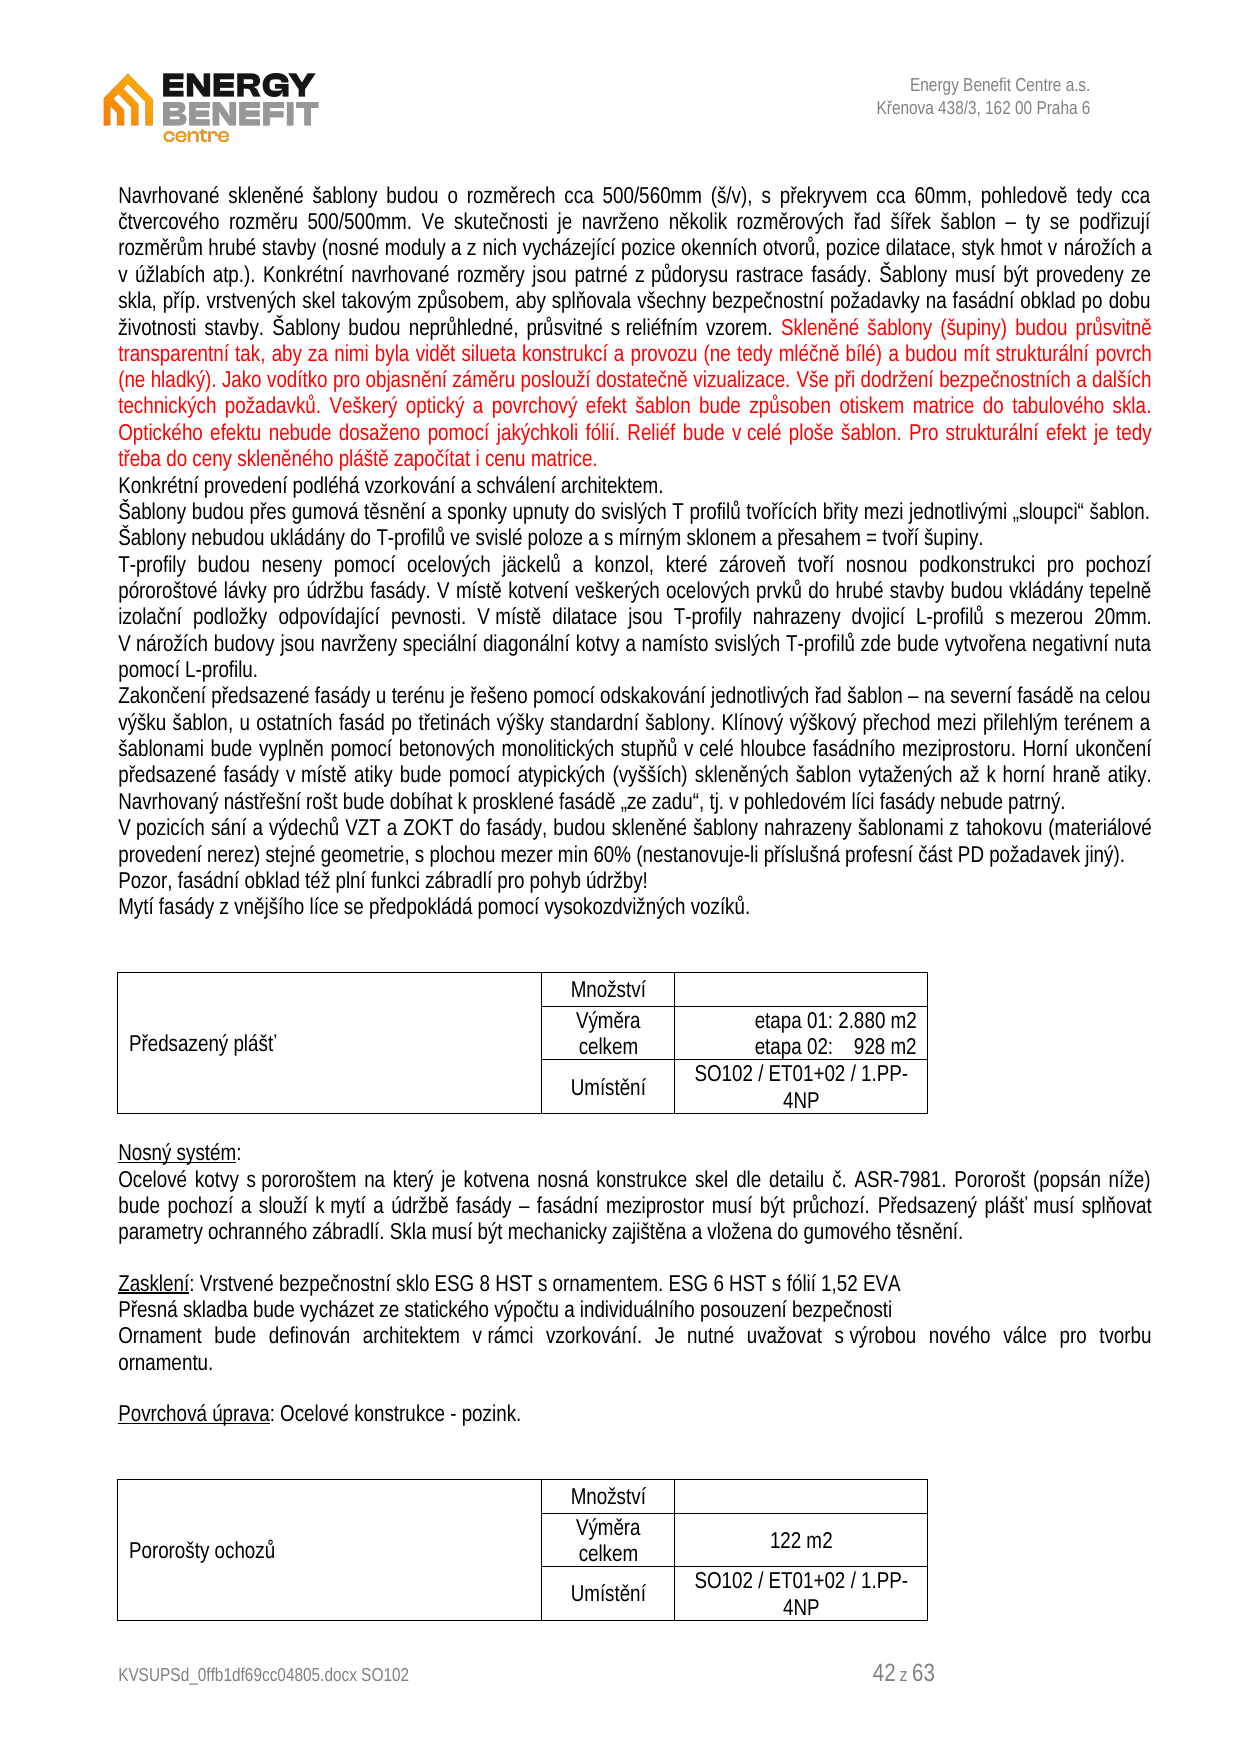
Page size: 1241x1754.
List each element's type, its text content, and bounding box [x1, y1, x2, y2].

table_cell Umístění [542, 1567, 674, 1620]
table_cell etapa 01: 2.880 m2 etapa 02: 928 m2 [675, 1007, 927, 1059]
text Povrchová úprava: Ocelové konstrukce - pozink. [118, 1400, 1152, 1426]
table_cell Výměra celkem [542, 1514, 674, 1566]
text Ornament bude definován architektem v rámci vzorkování. Je nutné uvažovat s výrobou nového válce pro tvorbu ornamentu. [118, 1322, 1152, 1375]
text Zasklení: Vrstvené bezpečnostní sklo ESG 8 HST s ornamentem. ESG 6 HST s fólií 1,52 EVA [118, 1269, 1152, 1296]
text Ocelové kotvy s pororoštem na který je kotvena nosná konstrukce skel dle detailu č. ASR-7981. Pororošt (popsán níže) bude pochozí a slouží k mytí a údržbě fasády – fasádní meziprostor musí být průchozí. Předsazený plášť musí splňovat parametry ochranného zábradlí. Skla musí být mechanicky zajištěna a vložena do gumového těsnění. [118, 1166, 1152, 1244]
table_cell Výměra celkem [542, 1007, 674, 1059]
text T-profily budou neseny pomocí ocelových jäckelů a konzol, které zároveň tvoří nosnou podkonstrukci pro pochozí póroroštové lávky pro údržbu fasády. V místě kotvení veškerých ocelových prvků do hrubé stavby budou vkládány tepelně izolační podložky odpovídající pevnosti. V místě dilatace jsou T-profily nahrazeny dvojicí L-profilů s mezerou 20mm. V nárožích budovy jsou navrženy speciální diagonální kotvy a namísto svislých T-profilů zde bude vytvořena negativní nuta pomocí L-profilu. [118, 551, 1152, 682]
table_header Množství [542, 1480, 674, 1512]
table_header Pororošty ochozů [118, 1480, 541, 1620]
table_cell 122 m2 [675, 1514, 927, 1566]
text Pozor, fasádní obklad též plní funkci zábradlí pro pohyb údržby! [118, 867, 1152, 893]
text Navrhované skleněné šablony budou o rozměrech cca 500/560mm (š/v), s překryvem cca 60mm, pohledově tedy cca čtvercového rozměru 500/500mm. Ve skutečnosti je navrženo několik rozměrových řad šířek šablon – ty se podřizují rozměrům hrubé stavby (nosné moduly a z nich vycházející pozice okenních otvorů, pozice dilatace, styk hmot v nárožích a v úžlabích atp.). Konkrétní navrhované rozměry jsou patrné z půdorysu rastrace fasády. Šablony musí být provedeny ze skla, příp. vrstvených skel takovým způsobem, aby splňovala všechny bezpečnostní požadavky na fasádní obklad po dobu životnosti stavby. Šablony budou neprůhledné, průsvitné s reliéfním vzorem. Skleněné šablony (šupiny) budou průsvitně transparentní tak, aby za nimi byla vidět silueta konstrukcí a provozu (ne tedy mléčně bílé) a budou mít strukturální povrch (ne hladký). Jako vodítko pro objasnění záměru poslouží dostatečně vizualizace. Vše při dodržení bezpečnostních a dalších technických požadavků. Veškerý optický a povrchový efekt šablon bude způsoben otiskem matrice do tabulového skla. Optického efektu nebude dosaženo pomocí jakýchkoli fólií. Reliéf bude v celé ploše šablon. Pro strukturální efekt je tedy třeba do ceny skleněného pláště započítat i cenu matrice. [118, 182, 1152, 472]
table_cell SO102 / ET01+02 / 1.PP-4NP [675, 1060, 927, 1113]
text Nosný systém: [118, 1139, 1152, 1166]
table_header [675, 973, 927, 1006]
text V pozicích sání a výdechů VZT a ZOKT do fasády, budou skleněné šablony nahrazeny šablonami z tahokovu (materiálové provedení nerez) stejné geometrie, s plochou mezer min 60% (nestanovuje-li příslušná profesní část PD požadavek jiný). [118, 814, 1152, 867]
text Šablony budou přes gumová těsnění a sponky upnuty do svislých T profilů tvořících břity mezi jednotlivými „sloupci“ šablon. Šablony nebudou ukládány do T-profilů ve svislé poloze a s mírným sklonem a přesahem = tvoří šupiny. [118, 498, 1152, 551]
text Konkrétní provedení podléhá vzorkování a schválení architektem. [118, 472, 1152, 498]
text Přesná skladba bude vycházet ze statického výpočtu a individuálního posouzení bezpečnosti [118, 1296, 1152, 1322]
table_cell Umístění [542, 1060, 674, 1113]
table_header Množství [542, 973, 674, 1006]
picture [103, 73, 319, 142]
table_header Předsazený plášť [118, 973, 541, 1113]
text Mytí fasády z vnějšího líce se předpokládá pomocí vysokozdvižných vozíků. [118, 893, 1152, 919]
table_cell SO102 / ET01+02 / 1.PP-4NP [675, 1567, 927, 1620]
text Zakončení předsazené fasády u terénu je řešeno pomocí odskakování jednotlivých řad šablon – na severní fasádě na celou výšku šablon, u ostatních fasád po třetinách výšky standardní šablony. Klínový výškový přechod mezi přilehlým terénem a šablonami bude vyplněn pomocí betonových monolitických stupňů v celé hloubce fasádního meziprostoru. Horní ukončení předsazené fasády v místě atiky bude pomocí atypických (vyšších) skleněných šablon vytažených až k horní hraně atiky. Navrhovaný nástřešní rošt bude dobíhat k prosklené fasádě „ze zadu“, tj. v pohledovém líci fasády nebude patrný. [118, 682, 1152, 814]
table_header [675, 1480, 927, 1512]
